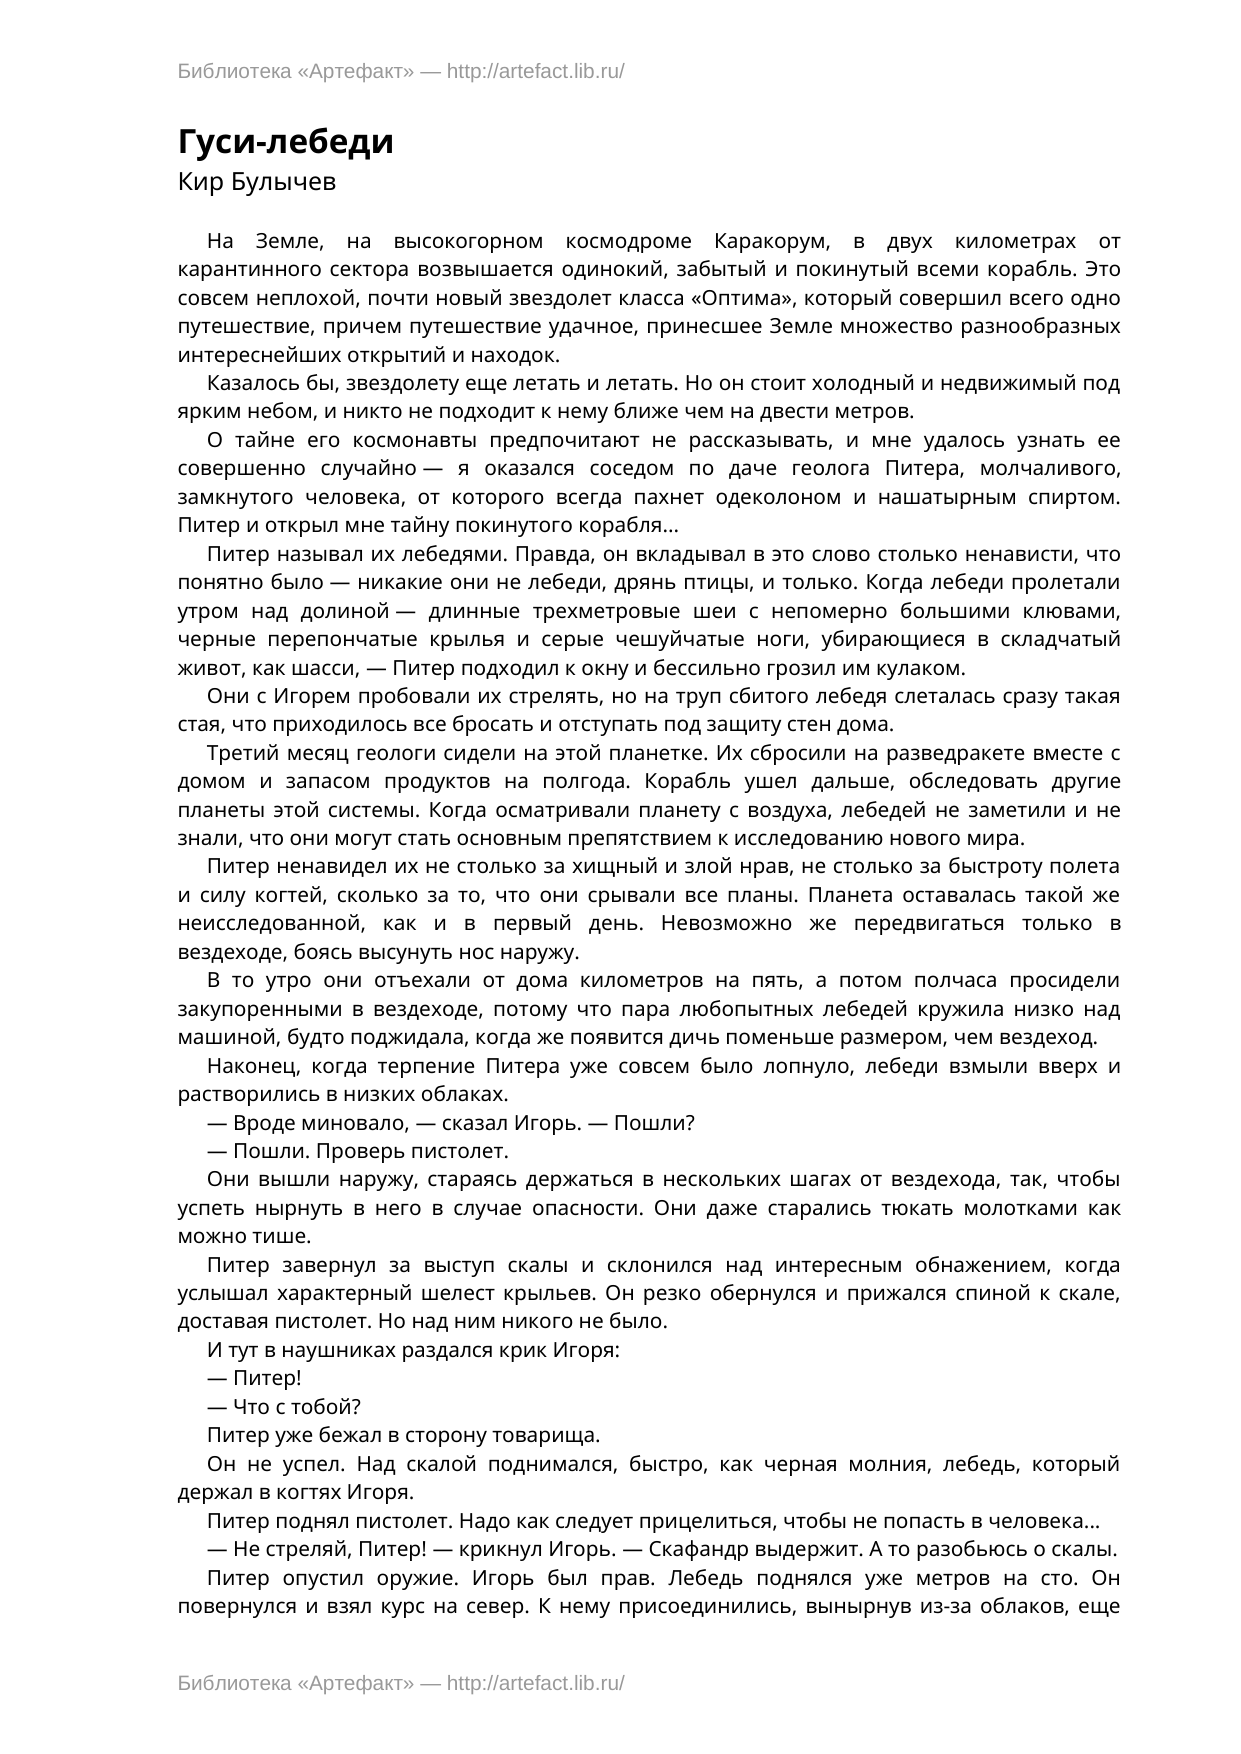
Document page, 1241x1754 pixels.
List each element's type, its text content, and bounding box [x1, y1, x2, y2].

text И тут в наушниках раздался крик Игоря: [177, 1335, 1122, 1363]
text Они вышли наружу, стараясь держаться в нескольких шагах от вездехода, так, чтобы успеть нырнуть в него в случае опасности. Они даже старались тюкать молотками как можно тише. [177, 1164, 1122, 1250]
text — Вроде миновало, — сказал Игорь. — Пошли? [177, 1108, 1122, 1136]
text О тайне его космонавты предпочитают не рассказывать, и мне удалось узнать ее совершенно случайно — я оказался соседом по даче геолога Питера, молчаливого, замкнутого человека, от которого всегда пахнет одеколоном и нашатырным спиртом. Питер и открыл мне тайну покинутого корабля... [177, 425, 1122, 539]
text Питер поднял пистолет. Надо как следует прицелиться, чтобы не попасть в человека... [177, 1506, 1122, 1534]
text Питер уже бежал в сторону товарища. [177, 1420, 1122, 1449]
text — Пошли. Проверь пистолет. [177, 1136, 1122, 1164]
text Казалось бы, звездолету еще летать и летать. Но он стоит холодный и недвижимый под ярким небом, и никто не подходит к нему ближе чем на двести метров. [177, 368, 1122, 425]
text — Питер! [177, 1363, 1122, 1392]
text Третий месяц геологи сидели на этой планетке. Их сбросили на разведракете вместе с домом и запасом продуктов на полгода. Корабль ушел дальше, обследовать другие планеты этой системы. Когда осматривали планету с воздуха, лебедей не заметили и не знали, что они могут стать основным препятствием к исследованию нового мира. [177, 738, 1122, 852]
text Питер называл их лебедями. Правда, он вкладывал в это слово столько ненависти, что понятно было — никакие они не лебеди, дрянь птицы, и только. Когда лебеди пролетали утром над долиной — длинные трехметровые шеи с непомерно большими клювами, черные перепончатые крылья и серые чешуйчатые ноги, убирающиеся в складчатый живот, как шасси, — Питер подходил к окну и бессильно грозил им кулаком. [177, 539, 1122, 681]
text Питер завернул за выступ скалы и склонился над интересным обнажением, когда услышал характерный шелест крыльев. Он резко обернулся и прижался спиной к скале, доставая пистолет. Но над ним никого не было. [177, 1250, 1122, 1335]
subtitle Гуси-лебеди [177, 118, 1122, 163]
subtitle Кир Булычев [177, 163, 1122, 198]
text Питер ненавидел их не столько за хищный и злой нрав, не столько за быстроту полета и силу когтей, сколько за то, что они срывали все планы. Планета оставалась такой же неисследованной, как и в первый день. Невозможно же передвигаться только в вездеходе, боясь высунуть нос наружу. [177, 852, 1122, 965]
text В то утро они отъехали от дома километров на пять, а потом полчаса просидели закупоренными в вездеходе, потому что пара любопытных лебедей кружила низко над машиной, будто поджидала, когда же появится дичь поменьше размером, чем вездеход. [177, 965, 1122, 1051]
text Они с Игорем пробовали их стрелять, но на труп сбитого лебедя слеталась сразу такая стая, что приходилось все бросать и отступать под защиту стен дома. [177, 681, 1122, 738]
text Он не успел. Над скалой поднимался, быстро, как черная молния, лебедь, который держал в когтях Игоря. [177, 1449, 1122, 1506]
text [177, 1563, 1122, 1619]
text — Не стреляй, Питер! — крикнул Игорь. — Скафандр выдержит. А то разобьюсь о скалы. [177, 1534, 1122, 1563]
text На Земле, на высокогорном космодроме Каракорум, в двух километрах от карантинного сектора возвышается одинокий, забытый и покинутый всеми корабль. Это совсем неплохой, почти новый звездолет класса «Оптима», который совершил всего одно путешествие, причем путешествие удачное, принесшее Земле множество разнообразных интереснейших открытий и находок. [177, 226, 1122, 368]
text Наконец, когда терпение Питера уже совсем было лопнуло, лебеди взмыли вверх и растворились в низких облаках. [177, 1051, 1122, 1108]
text — Что с тобой? [177, 1392, 1122, 1420]
